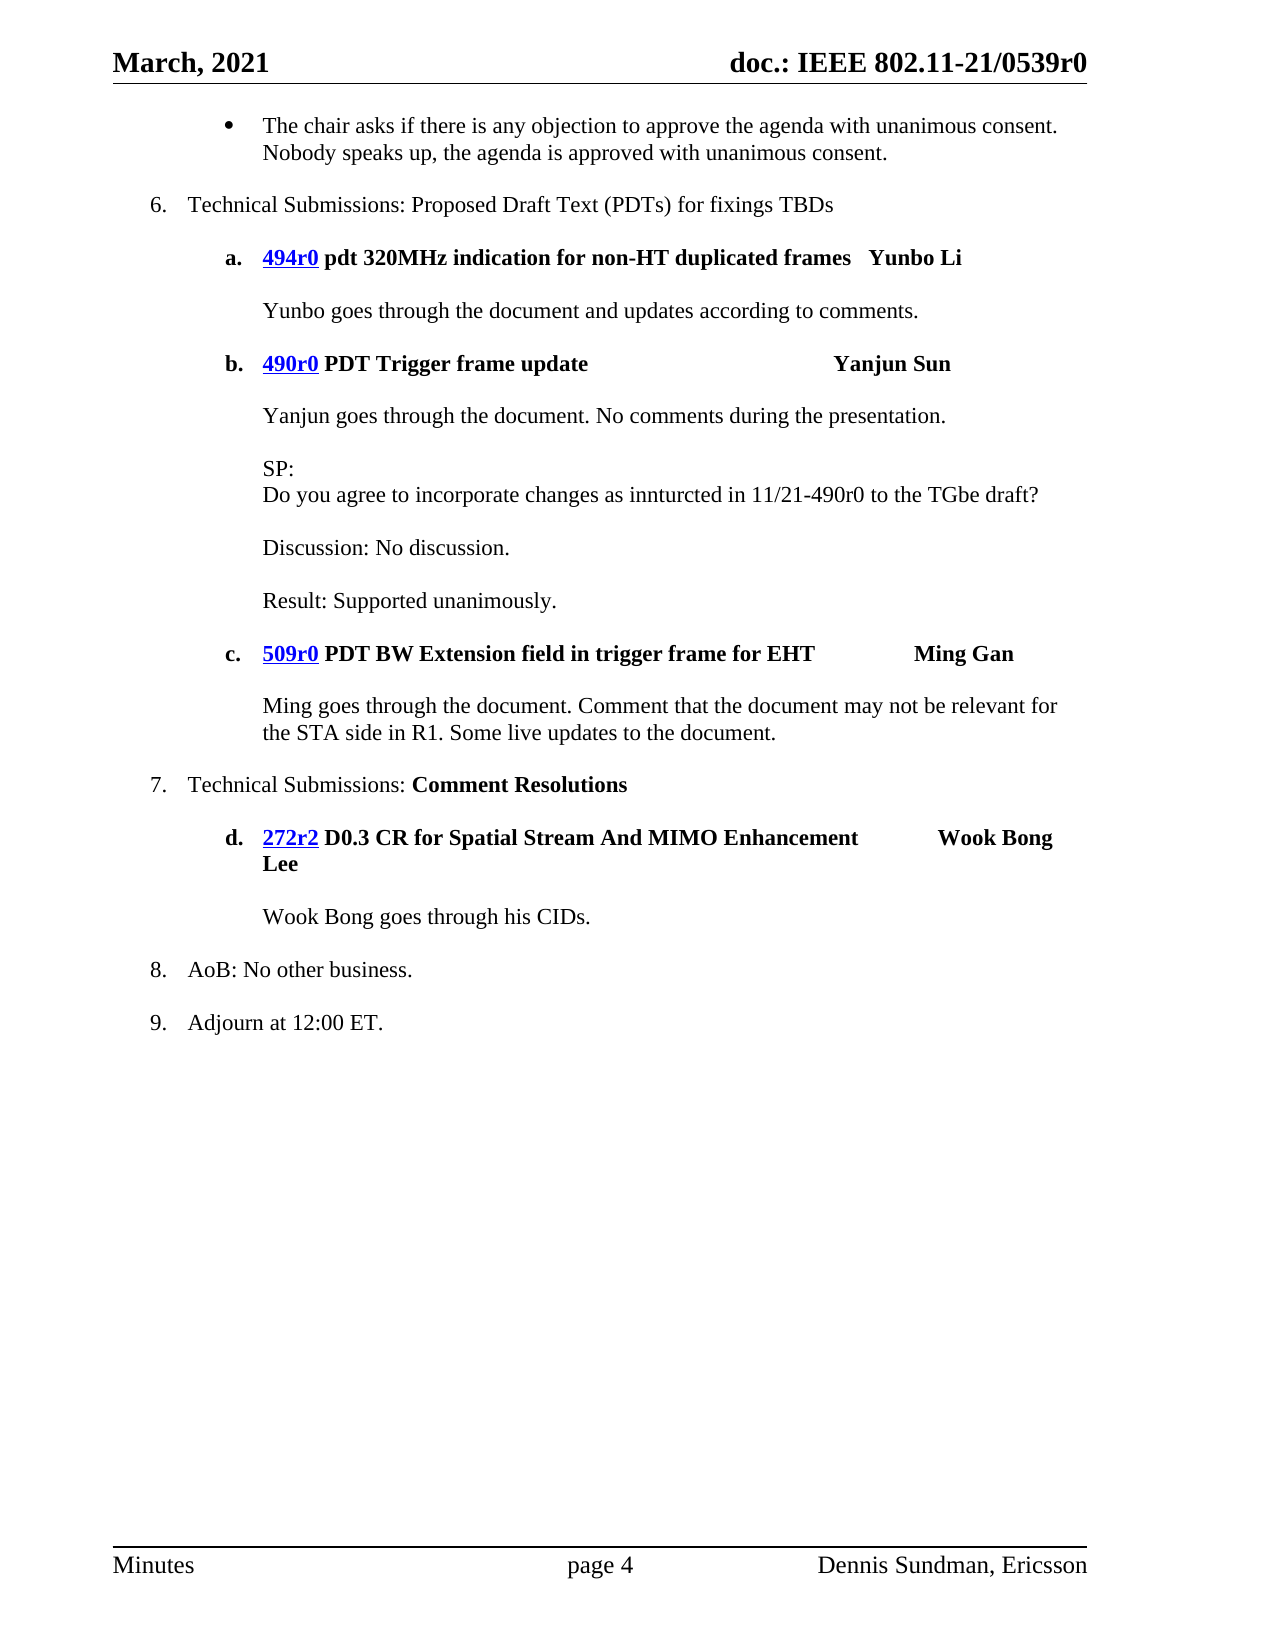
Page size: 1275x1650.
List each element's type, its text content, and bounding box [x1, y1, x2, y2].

text Ming goes through the document. Comment that the document may not be relevant for the STA side in R1. Some live updates to the document. [262, 692, 1087, 745]
list 272r2 D0.3 CR for Spatial Stream And MIMO Enhancement Wook Bong Lee [225, 824, 1087, 877]
text SP: [262, 455, 1087, 481]
text Yunbo goes through the document and updates according to comments. [262, 297, 1087, 323]
text Result: Supported unanimously. [262, 587, 1087, 613]
text Do you agree to incorporate changes as innturcted in 11/21-490r0 to the TGbe draft? [262, 481, 1087, 508]
list Technical Submissions: Comment Resolutions [150, 771, 1087, 798]
list 494r0 pdt 320MHz indication for non-HT duplicated frames Yunbo Li [225, 244, 1087, 271]
list 490r0 PDT Trigger frame update Yanjun Sun [225, 350, 1087, 376]
list 509r0 PDT BW Extension field in trigger frame for EHT Ming Gan [225, 639, 1087, 666]
list The chair asks if there is any objection to approve the agenda with unanimous consent. Nobody speaks up, the agenda is approved with unanimous consent. [225, 112, 1087, 165]
list Adjourn at 12:00 ET. [150, 1008, 1087, 1035]
list AoB: No other business. [150, 956, 1087, 982]
text Yanjun goes through the document. No comments during the presentation. [262, 402, 1087, 429]
text Wook Bong goes through his CIDs. [262, 903, 1087, 929]
text Discussion: No discussion. [187, 534, 1087, 561]
list Technical Submissions: Proposed Draft Text (PDTs) for fixings TBDs [150, 192, 1087, 218]
